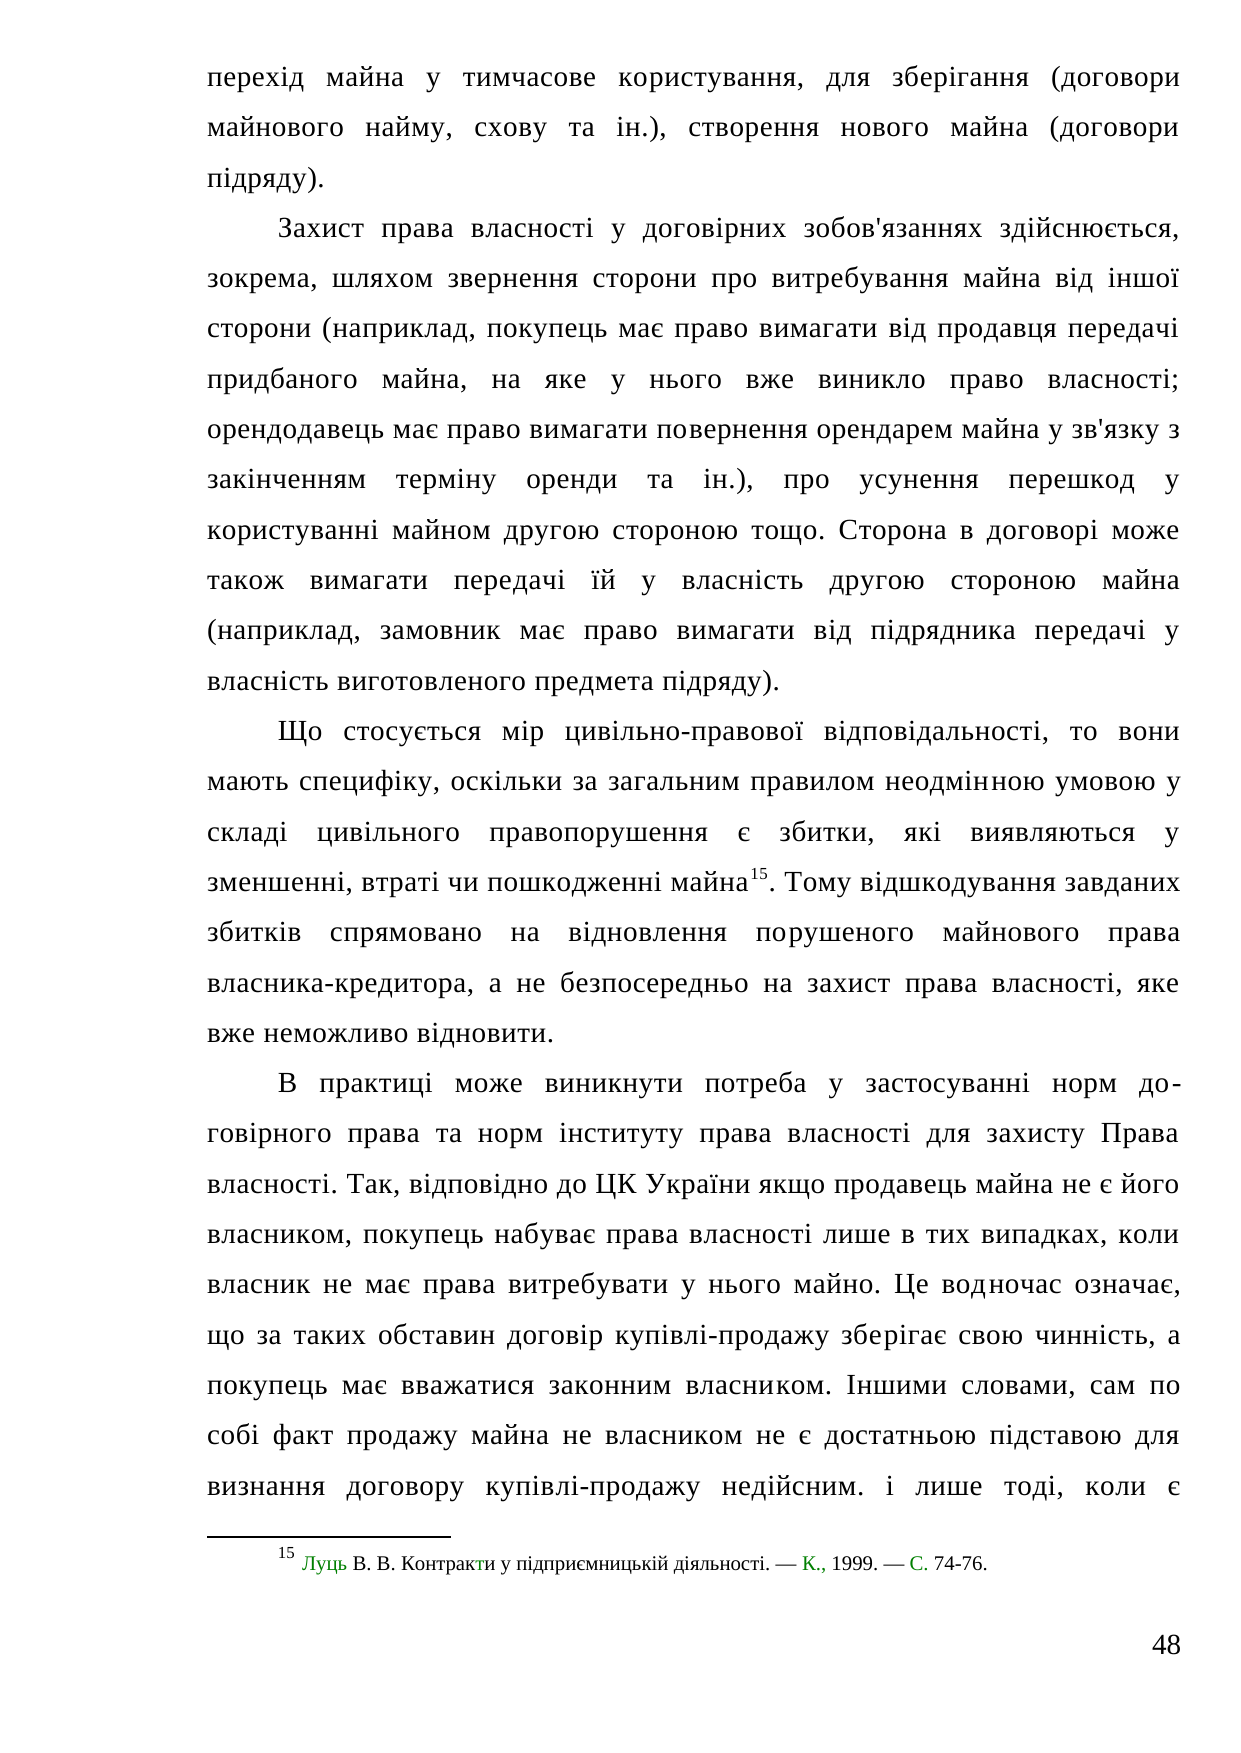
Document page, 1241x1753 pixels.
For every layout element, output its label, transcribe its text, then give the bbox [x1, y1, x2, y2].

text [207, 59, 1181, 193]
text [207, 1065, 1181, 1501]
text Що стосується мір цивільно-правової відповідальності, то вони мають специфіку, оскільки за загальним правилом неодмінною умовою у складі цивільного правопорушення є збитки, які виявляються у зменшенні, втраті чи пошкодженні майна. Тому відшкодування завданих збитків спрямовано на відновлення порушеного майнового права власника-кредитора, а не безпосередньо на захист права власності, яке вже неможливо відновити. [207, 713, 1181, 1048]
text Захист права власності у договірних зобов'язаннях здійснюється, зокрема, шляхом звернення сторони про витребування майна від іншої сторони (наприклад, покупець має право вимагати від продавця передачі придбаного майна, на яке у нього вже виникло право власності; орендодавець має право вимагати повернення орендарем майна у зв'язку з закінченням терміну оренди та ін.), про усунення перешкод у користуванні майном другою стороною тощо. Сторона в договорі може також вимагати передачі їй у власність другою стороною майна (наприклад, замовник має право вимагати від підрядника передачі у власність виготовленого предмета підряду). [207, 210, 1181, 696]
